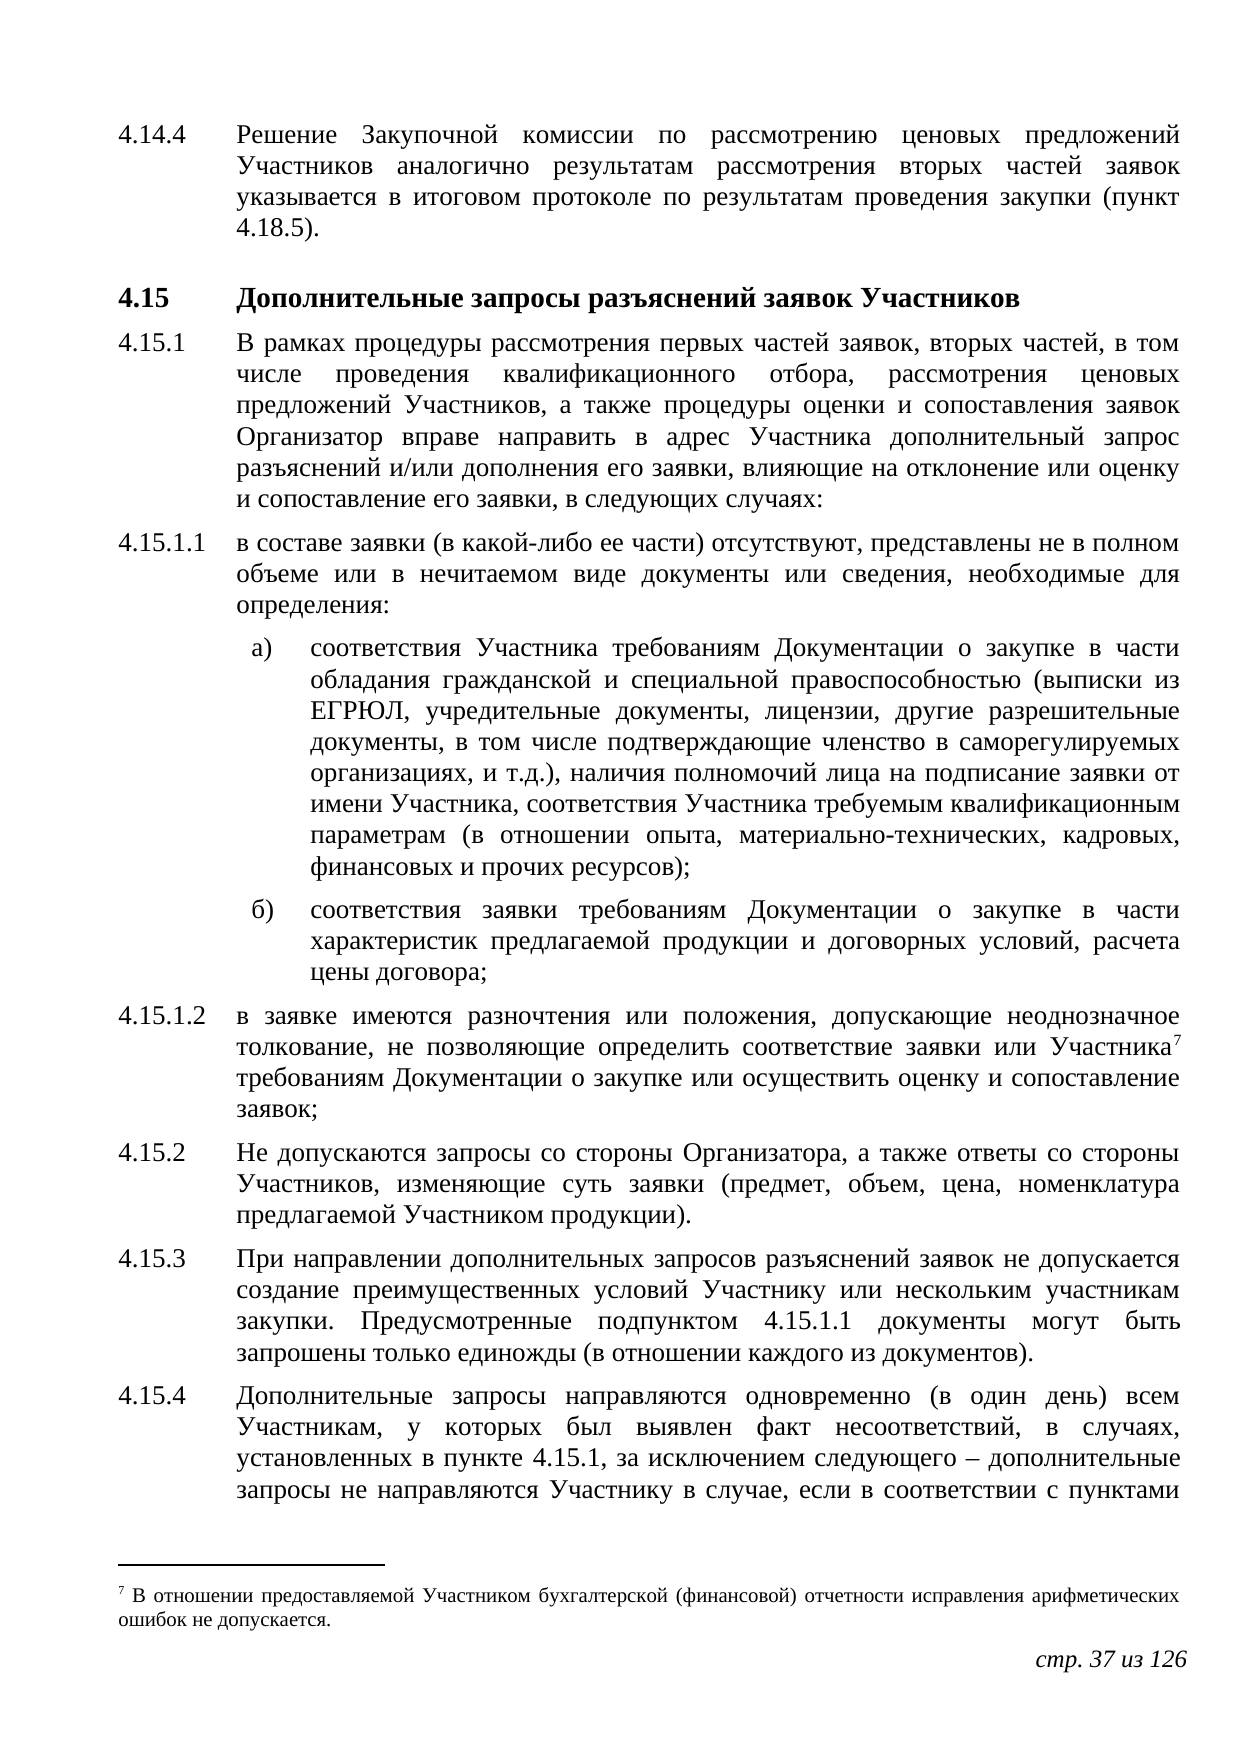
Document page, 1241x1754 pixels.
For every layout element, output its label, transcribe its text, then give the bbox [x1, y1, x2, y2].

text соответствия Участника требованиям Документации о закупке в части обладания гражданской и специальной правоспособностью (выписки из ЕГРЮЛ, учредительные документы, лицензии, другие разрешительные документы, в том числе подтверждающие членство в саморегулируемых организациях, и т.д.), наличия полномочий лица на подписание заявки от имени Участника, соответствия Участника требуемым квалификационным параметрам (в отношении опыта, материально-технических, кадровых, финансовых и прочих ресурсов); [251, 632, 1181, 881]
subtitle Дополнительные запросы разъяснений заявок Участников [118, 280, 1181, 314]
text При направлении дополнительных запросов разъяснений заявок не допускается создание преимущественных условий Участнику или нескольким участникам закупки. Предусмотренные подпунктом 4.15.1.1 документы могут быть запрошены только единожды (в отношении каждого из документов). [118, 1242, 1181, 1367]
list в заявке имеются разночтения или положения, допускающие неоднозначное толкование, не позволяющие определить соответствие заявки или Участника требованиям Документации о закупке или осуществить оценку и сопоставление заявок; [118, 999, 1181, 1124]
list в составе заявки (в какой-либо ее части) отсутствуют, представлены не в полном объеме или в нечитаемом виде документы или сведения, необходимые для определения: [118, 526, 1181, 619]
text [118, 1379, 1181, 1504]
text Не допускаются запросы со стороны Организатора, а также ответы со стороны Участников, изменяющие суть заявки (предмет, объем, цена, номенклатура предлагаемой Участником продукции). [118, 1136, 1181, 1230]
text В рамках процедуры рассмотрения первых частей заявок, вторых частей, в том числе проведения квалификационного отбора, рассмотрения ценовых предложений Участников, а также процедуры оценки и сопоставления заявок Организатор вправе направить в адрес Участника дополнительный запрос разъяснений и/или дополнения его заявки, влияющие на отклонение или оценку и сопоставление его заявки, в следующих случаях: [118, 326, 1181, 513]
text Решение Закупочной комиссии по рассмотрению ценовых предложений Участников аналогично результатам рассмотрения вторых частей заявок указывается в итоговом протоколе по результатам проведения закупки (пункт 4.18.5). [118, 118, 1181, 243]
text соответствия заявки требованиям Документации о закупке в части характеристик предлагаемой продукции и договорных условий, расчета цены договора; [251, 893, 1181, 987]
